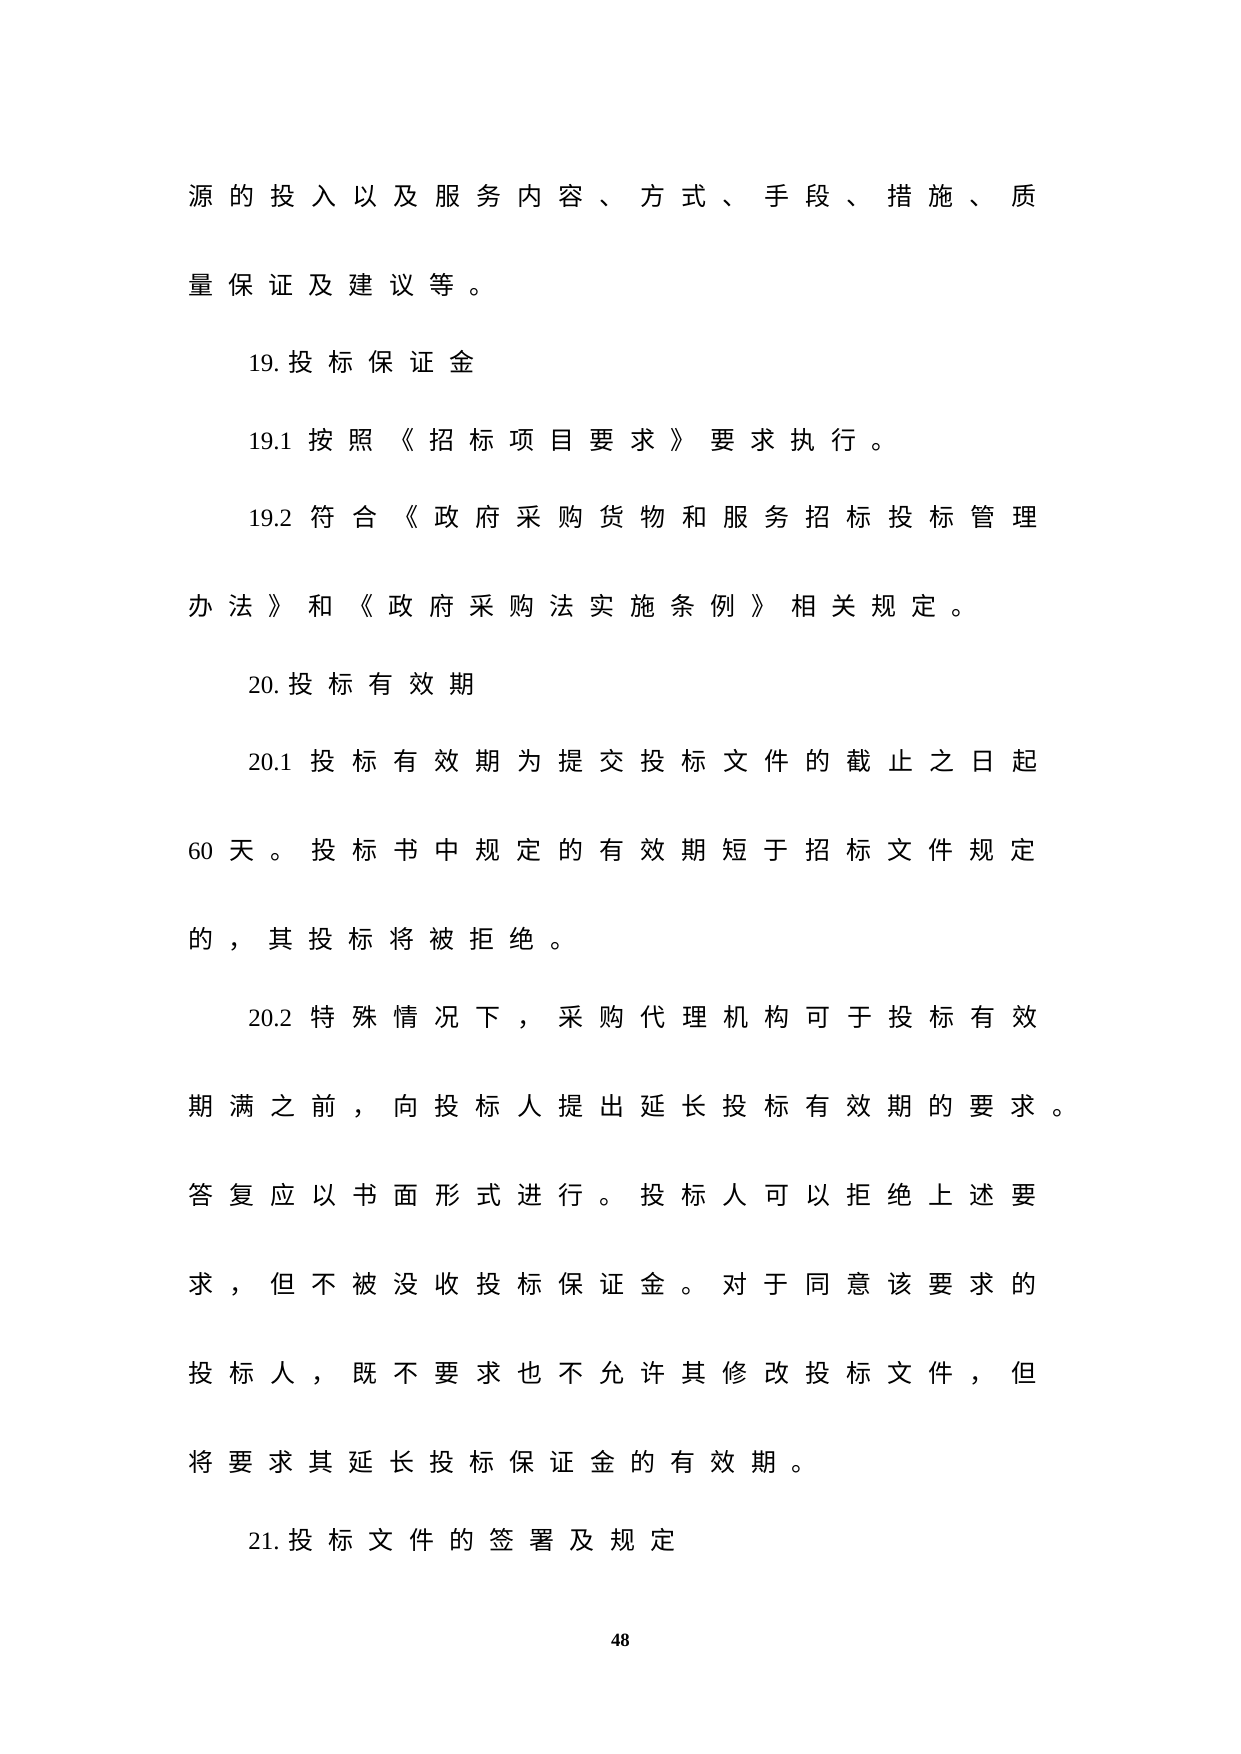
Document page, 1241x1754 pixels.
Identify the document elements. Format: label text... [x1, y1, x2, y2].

text 19. 投标保证金 [188, 331, 1052, 390]
text 19.2 符合《政府采购货物和服务招标投标管理办法》和《政府采购法实施条例》相关规定。 [188, 486, 1052, 634]
text 21. 投标文件的签署及规定 [188, 1508, 1052, 1568]
text 20.2 特殊情况下，采购代理机构可于投标有效期满之前，向投标人提出延长投标有效期的要求。答复应以书面形式进行。投标人可以拒绝上述要求，但不被没收投标保证金。对于同意该要求的投标人，既不要求也不允许其修改投标文件，但将要求其延长投标保证金的有效期。 [188, 986, 1052, 1490]
text 20. 投标有效期 [188, 653, 1052, 712]
text 19.1 按照《招标项目要求》要求执行。 [188, 408, 1052, 468]
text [188, 164, 1052, 313]
text 20.1 投标有效期为提交投标文件的截止之日起60天。投标书中规定的有效期短于招标文件规定的，其投标将被拒绝。 [188, 730, 1052, 968]
